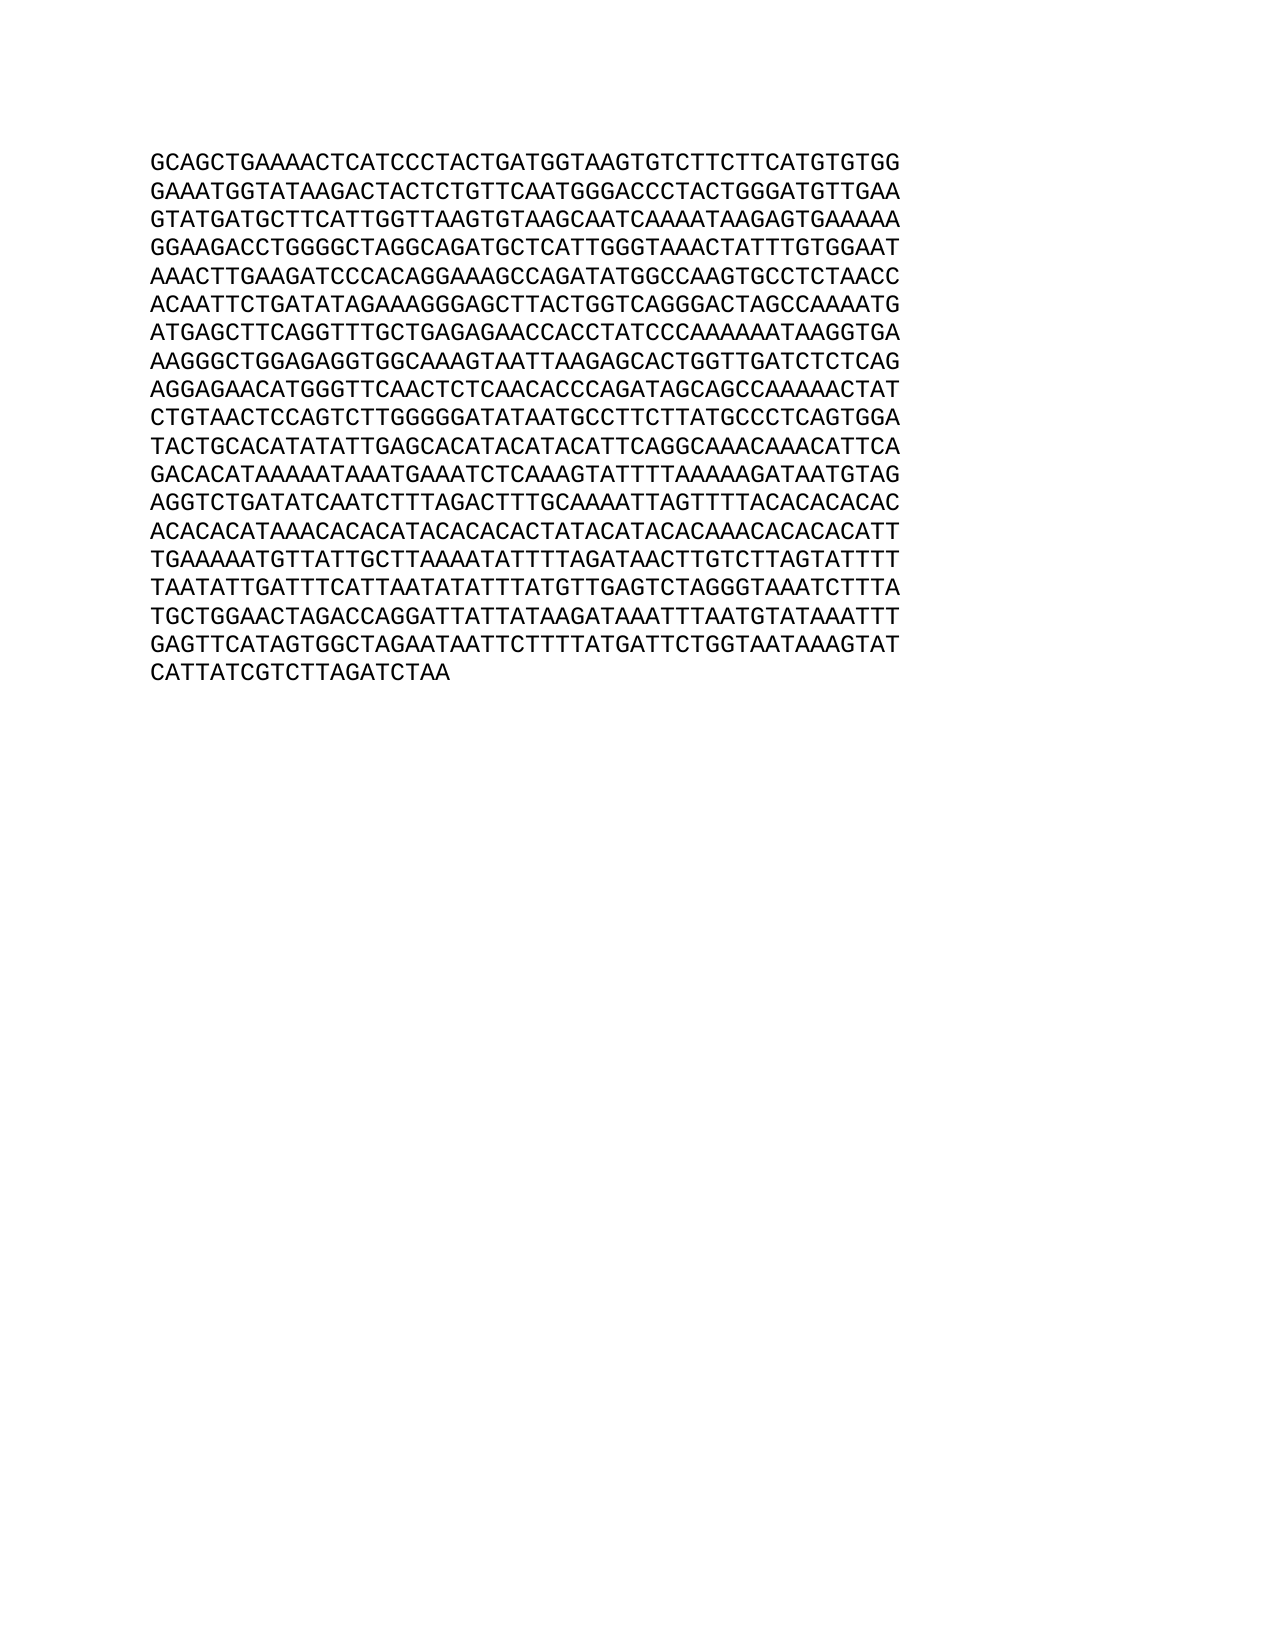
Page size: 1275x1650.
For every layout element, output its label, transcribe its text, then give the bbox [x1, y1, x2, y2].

text AAACTTGAAGATCCCACAGGAAAGCCAGATATGGCCAAGTGCCTCTAACC [150, 263, 1125, 292]
text GCAGCTGAAAACTCATCCCTACTGATGGTAAGTGTCTTCTTCATGTGTGG [150, 150, 1125, 178]
text GGAAGACCTGGGGCTAGGCAGATGCTCATTGGGTAAACTATTTGTGGAAT [150, 235, 1125, 263]
text AGGTCTGATATCAATCTTTAGACTTTGCAAAATTAGTTTTACACACACAC [150, 490, 1125, 518]
text GACACATAAAAATAAATGAAATCTCAAAGTATTTTAAAAAGATAATGTAG [150, 462, 1125, 490]
text TAATATTGATTTCATTAATATATTTATGTTGAGTCTAGGGTAAATCTTTA [150, 575, 1125, 603]
text ATGAGCTTCAGGTTTGCTGAGAGAACCACCTATCCCAAAAAATAAGGTGA [150, 320, 1125, 348]
text GAGTTCATAGTGGCTAGAATAATTCTTTTATGATTCTGGTAATAAAGTAT [150, 632, 1125, 660]
text GTATGATGCTTCATTGGTTAAGTGTAAGCAATCAAAATAAGAGTGAAAAA [150, 207, 1125, 235]
text CTGTAACTCCAGTCTTGGGGGATATAATGCCTTCTTATGCCCTCAGTGGA [150, 405, 1125, 433]
text TACTGCACATATATTGAGCACATACATACATTCAGGCAAACAAACATTCA [150, 433, 1125, 462]
text TGCTGGAACTAGACCAGGATTATTATAAGATAAATTTAATGTATAAATTT [150, 603, 1125, 632]
text ACAATTCTGATATAGAAAGGGAGCTTACTGGTCAGGGACTAGCCAAAATG [150, 292, 1125, 320]
text TGAAAAATGTTATTGCTTAAAATATTTTAGATAACTTGTCTTAGTATTTT [150, 547, 1125, 575]
text ACACACATAAACACACATACACACACTATACATACACAAACACACACATT [150, 518, 1125, 547]
text GAAATGGTATAAGACTACTCTGTTCAATGGGACCCTACTGGGATGTTGAA [150, 178, 1125, 207]
text AAGGGCTGGAGAGGTGGCAAAGTAATTAAGAGCACTGGTTGATCTCTCAG [150, 348, 1125, 377]
text AGGAGAACATGGGTTCAACTCTCAACACCCAGATAGCAGCCAAAAACTAT [150, 377, 1125, 405]
text CATTATCGTCTTAGATCTAA [150, 660, 1125, 688]
